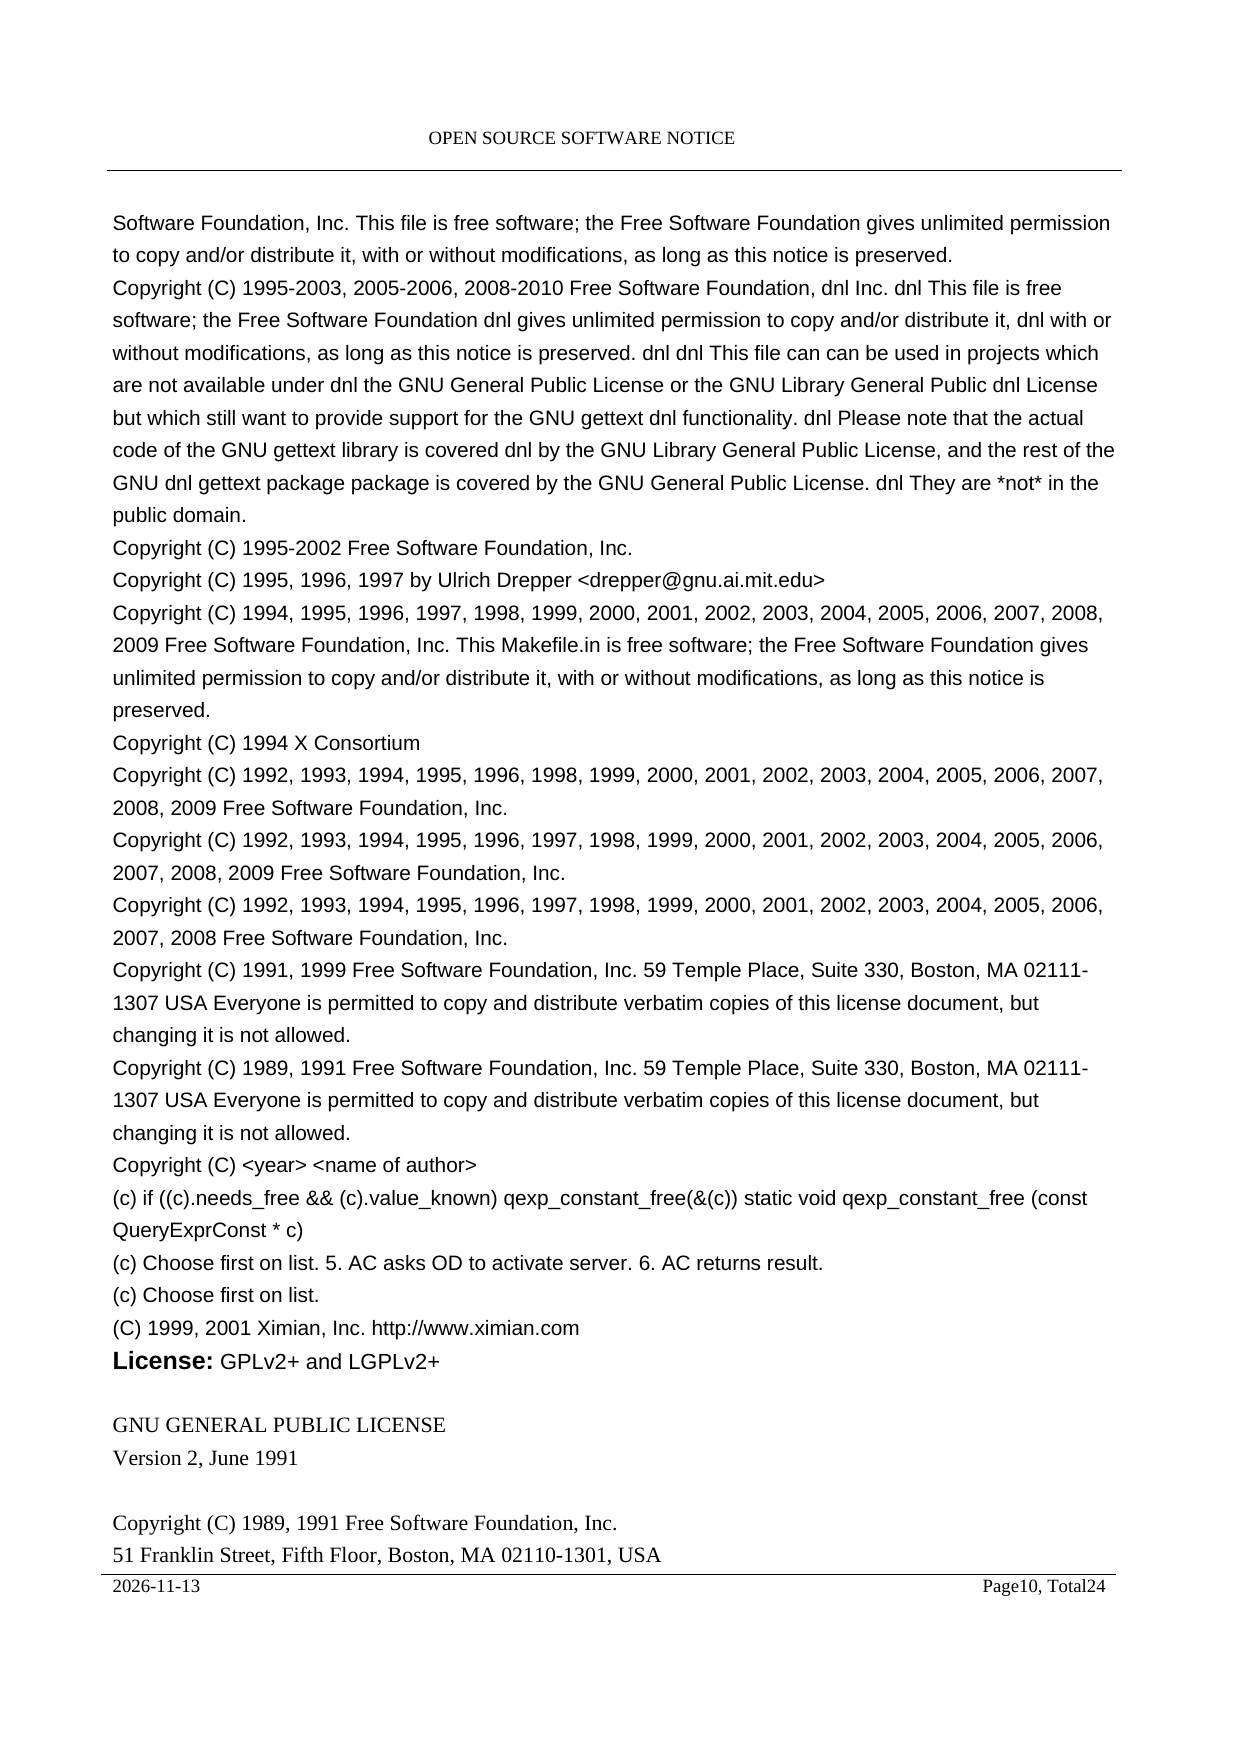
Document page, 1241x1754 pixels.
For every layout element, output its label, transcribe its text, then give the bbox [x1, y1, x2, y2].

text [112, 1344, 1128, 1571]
text (c) Choose first on list. [112, 1279, 1128, 1311]
text Copyright (C) 1994, 1995, 1996, 1997, 1998, 1999, 2000, 2001, 2002, 2003, 2004, 2005, 2006, 2007, 2008, 2009 Free Software Foundation, Inc. This Makefile.in is free software; the Free Software Foundation gives unlimited permission to copy and/or distribute it, with or without modifications, as long as this notice is preserved. [112, 596, 1128, 726]
text Copyright (C) 1995-2003, 2005-2006, 2008-2010 Free Software Foundation, dnl Inc. dnl This file is free software; the Free Software Foundation dnl gives unlimited permission to copy and/or distribute it, dnl with or without modifications, as long as this notice is preserved. dnl dnl This file can can be used in projects which are not available under dnl the GNU General Public License or the GNU Library General Public dnl License but which still want to provide support for the GNU gettext dnl functionality. dnl Please note that the actual code of the GNU gettext library is covered dnl by the GNU Library General Public License, and the rest of the GNU dnl gettext package package is covered by the GNU General Public License. dnl They are *not* in the public domain. [112, 271, 1128, 531]
text Copyright (C) 1992, 1993, 1994, 1995, 1996, 1997, 1998, 1999, 2000, 2001, 2002, 2003, 2004, 2005, 2006, 2007, 2008 Free Software Foundation, Inc. [112, 889, 1128, 954]
text Copyright (C) 1994 X Consortium [112, 726, 1128, 759]
text Copyright (C) 1989, 1991 Free Software Foundation, Inc. 59 Temple Place, Suite 330, Boston, MA 02111-1307 USA Everyone is permitted to copy and distribute verbatim copies of this license document, but changing it is not allowed. [112, 1051, 1128, 1149]
text Copyright (C) 1992, 1993, 1994, 1995, 1996, 1997, 1998, 1999, 2000, 2001, 2002, 2003, 2004, 2005, 2006, 2007, 2008, 2009 Free Software Foundation, Inc. [112, 824, 1128, 889]
text Copyright (C) 1995, 1996, 1997 by Ulrich Drepper <drepper@gnu.ai.mit.edu> [112, 564, 1128, 596]
text (c) Choose first on list. 5. AC asks OD to activate server. 6. AC returns result. [112, 1246, 1128, 1279]
text Copyright (C) 1991, 1999 Free Software Foundation, Inc. 59 Temple Place, Suite 330, Boston, MA 02111-1307 USA Everyone is permitted to copy and distribute verbatim copies of this license document, but changing it is not allowed. [112, 954, 1128, 1051]
text Copyright (C) 1995-2002 Free Software Foundation, Inc. [112, 531, 1128, 564]
text Copyright (C) 1992, 1993, 1994, 1995, 1996, 1998, 1999, 2000, 2001, 2002, 2003, 2004, 2005, 2006, 2007, 2008, 2009 Free Software Foundation, Inc. [112, 759, 1128, 824]
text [112, 206, 1128, 271]
text (C) 1999, 2001 Ximian, Inc. http://www.ximian.com [112, 1311, 1128, 1344]
text (c) if ((c).needs_free && (c).value_known) qexp_constant_free(&(c)) static void qexp_constant_free (const QueryExprConst * c) [112, 1181, 1128, 1246]
text Copyright (C) <year> <name of author> [112, 1149, 1128, 1181]
